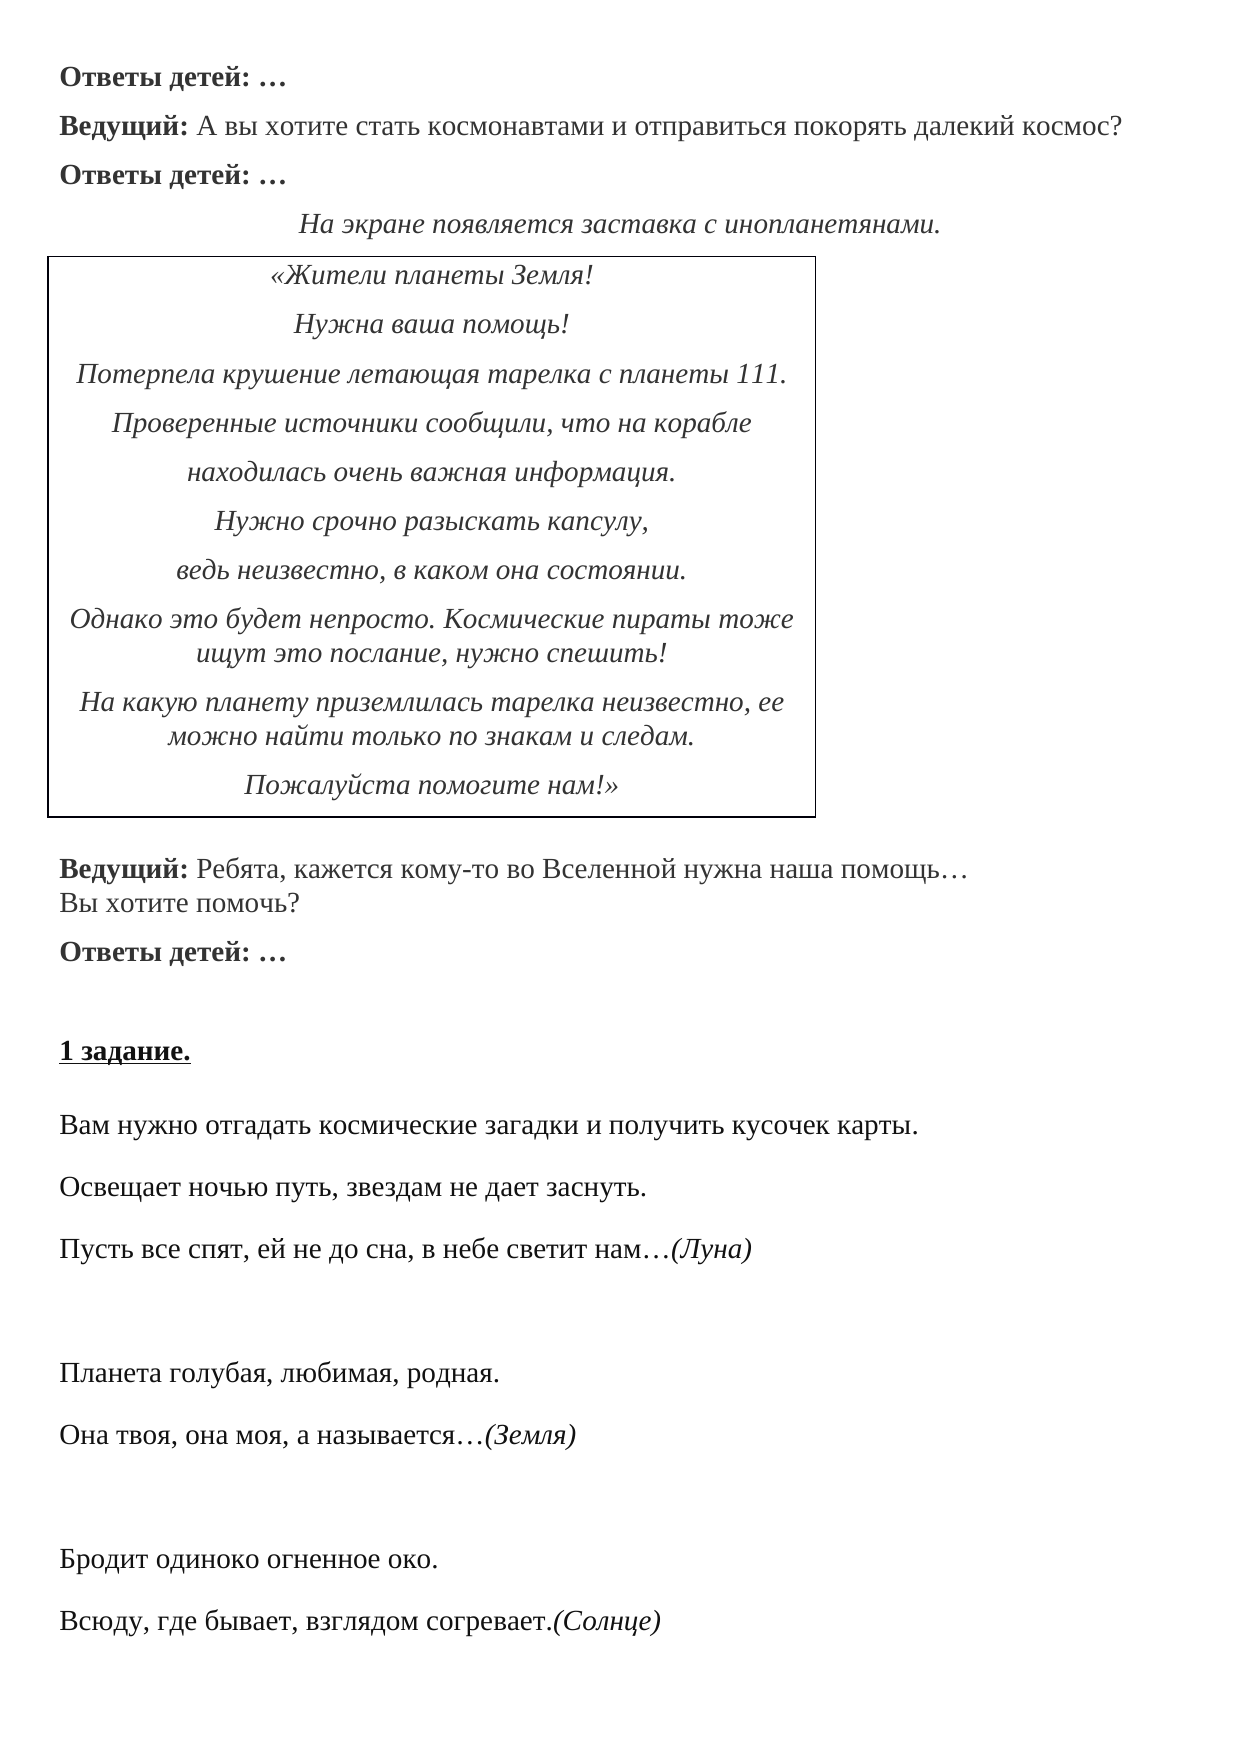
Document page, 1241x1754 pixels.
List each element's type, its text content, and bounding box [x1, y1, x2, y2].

text Освещает ночью путь, звездам не дает заснуть. [59, 1169, 1181, 1203]
text 1 задание. [59, 1033, 1181, 1067]
text Вы хотите помочь? [59, 885, 1181, 918]
text Она твоя, она моя, а называется…(Земля) [59, 1417, 1181, 1451]
text Бродит одиноко огненное око. [59, 1541, 1181, 1574]
text Вам нужно отгадать космические загадки и получить кусочек карты. [59, 1107, 1181, 1141]
table_header «Жители планеты Земля! Нужна ваша помощь! Потерпела крушение летающая тарелка с планеты 111. Проверенные источники сообщили, что на корабле находилась очень важная информация. Нужно срочно разыскать капсулу, ведь неизвестно, в каком она состоянии. Однако это будет непросто. Космические пираты тоже ищут это послание, нужно спешить! На какую планету приземлилась тарелка неизвестно, ее можно найти только по знакам и следам. Пожалуйста помогите нам!» [49, 257, 815, 816]
text Ответы детей: … [59, 157, 1181, 191]
text Пусть все спят, ей не до сна, в небе светит нам…(Луна) [59, 1231, 1181, 1265]
text Ответы детей: … [59, 59, 1181, 93]
text Ведущий: А вы хотите стать космонавтами и отправиться покорять далекий космос? [59, 108, 1181, 142]
text Ответы детей: … [59, 934, 1181, 967]
text На экране появляется заставка с инопланетянами. [59, 207, 1181, 240]
text Ведущий: Ребята, кажется кому-то во Вселенной нужна наша помощь… [59, 818, 1181, 885]
text Планета голубая, любимая, родная. [59, 1355, 1181, 1389]
text Всюду, где бывает, взглядом согревает.(Солнце) [59, 1603, 1181, 1637]
